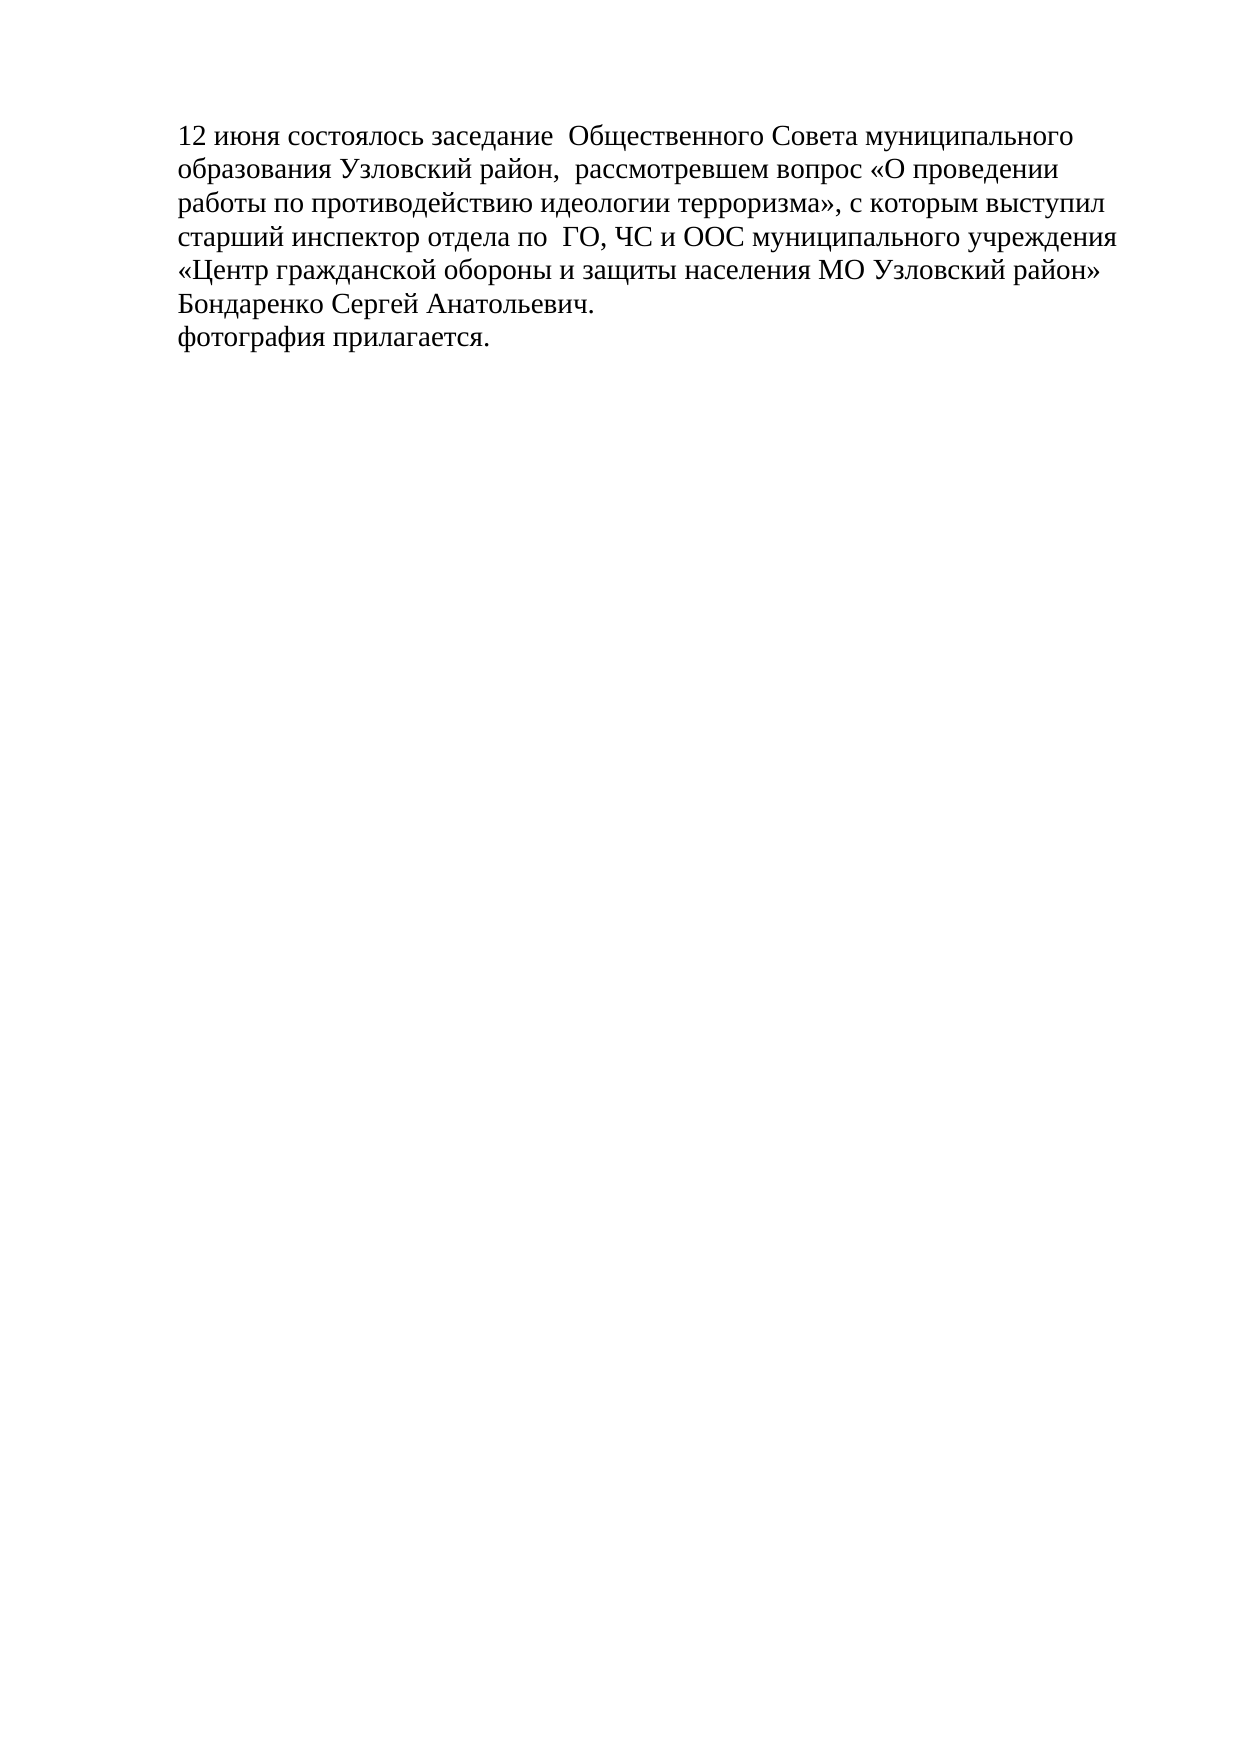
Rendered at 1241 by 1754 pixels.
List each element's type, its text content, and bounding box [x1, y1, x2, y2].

text 12 июня состоялось заседание Общественного Совета муниципального образования Узловский район, рассмотревшем вопрос «О проведении работы по противодействию идеологии терроризма», с которым выступил старший инспектор отдела по ГО, ЧС и ООС муниципального учреждения «Центр гражданской обороны и защиты населения МО Узловский район» Бондаренко Сергей Анатольевич. [177, 118, 1152, 319]
text фотография прилагается. [177, 319, 1152, 353]
